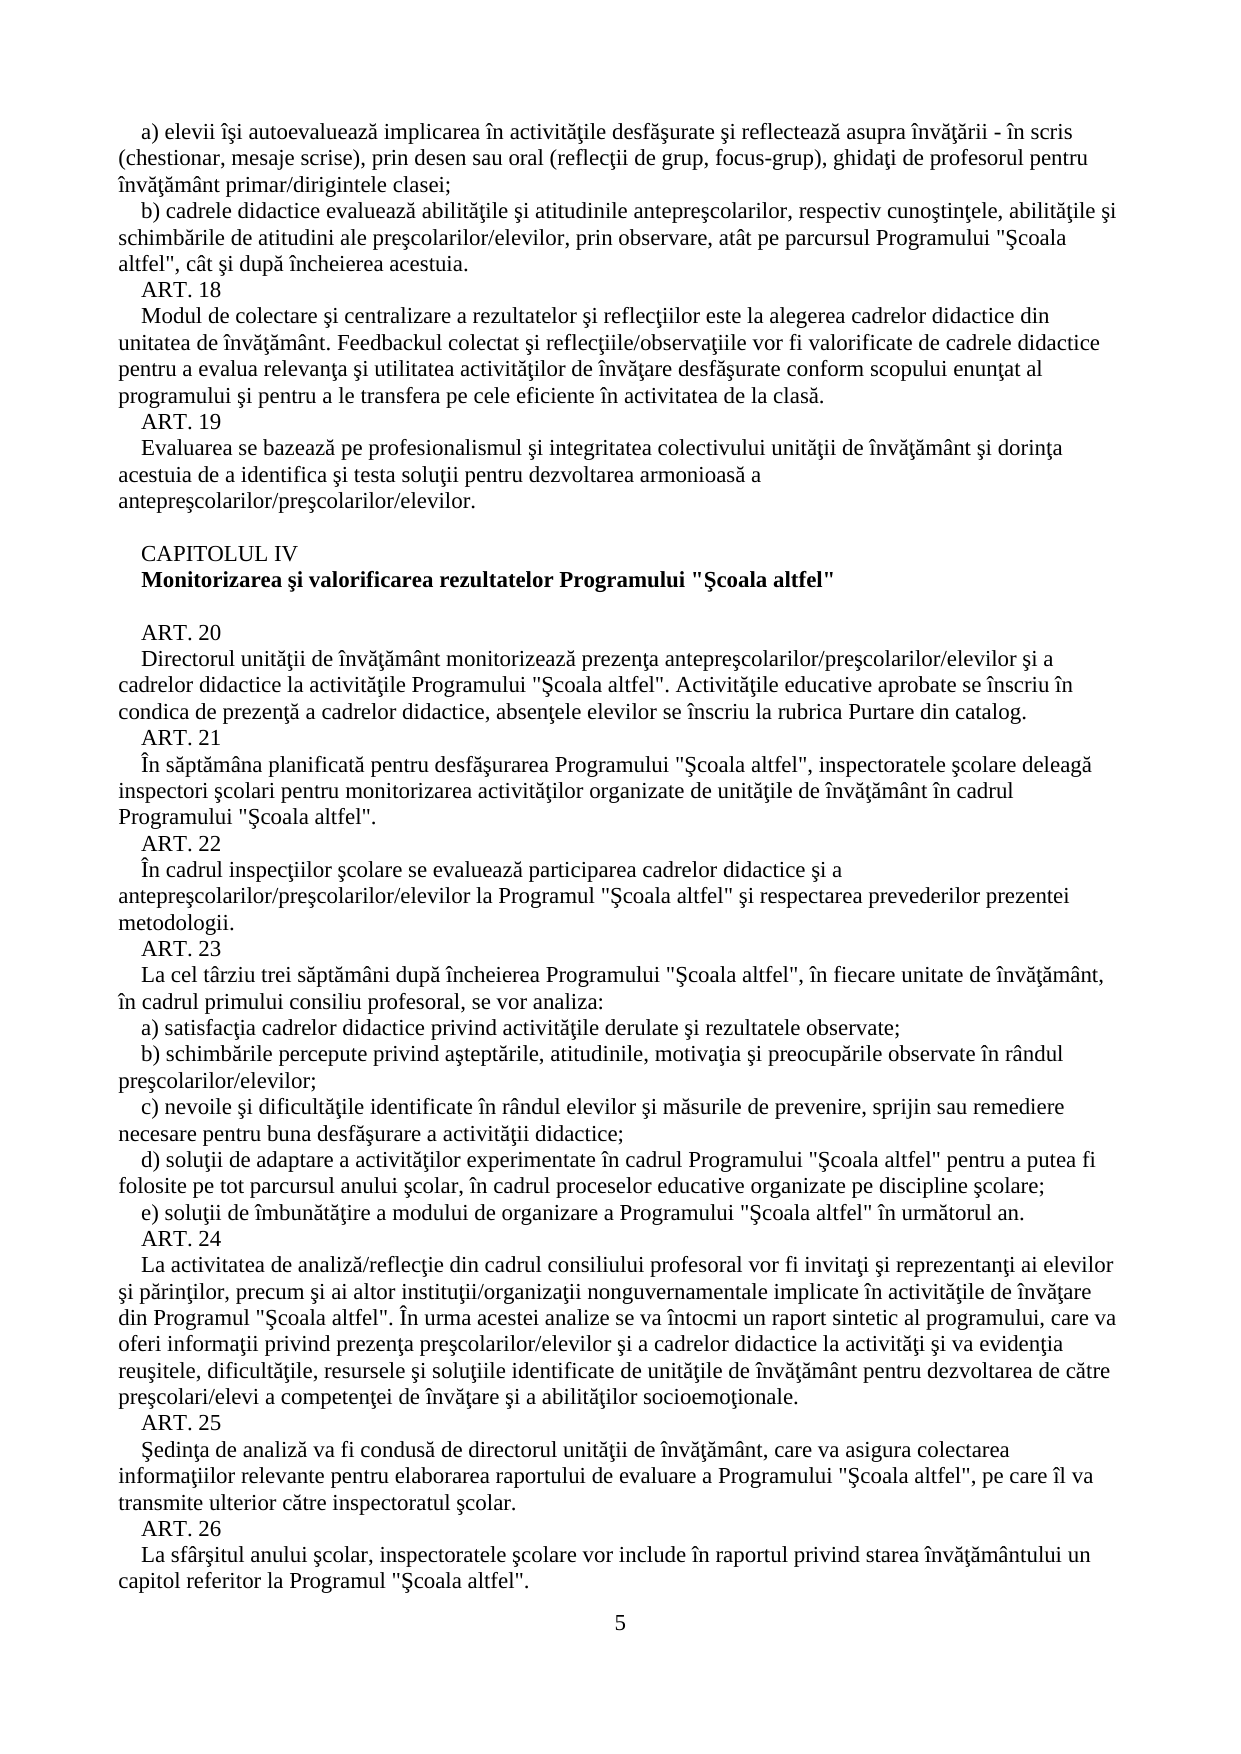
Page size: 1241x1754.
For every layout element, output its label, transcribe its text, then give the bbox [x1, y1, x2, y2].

text ART. 22 [118, 830, 1122, 856]
text La activitatea de analiză/reflecţie din cadrul consiliului profesoral vor fi invitaţi şi reprezentanţi ai elevilor şi părinţilor, precum şi ai altor instituţii/organizaţii nonguvernamentale implicate în activităţile de învăţare din Programul "Şcoala altfel". În urma acestei analize se va întocmi un raport sintetic al programului, care va oferi informaţii privind prezenţa preşcolarilor/elevilor şi a cadrelor didactice la activităţi şi va evidenţia reuşitele, dificultăţile, resursele şi soluţiile identificate de unităţile de învăţământ pentru dezvoltarea de către preşcolari/elevi a competenţei de învăţare şi a abilităţilor socioemoţionale. [118, 1251, 1122, 1409]
text ART. 21 [118, 724, 1122, 751]
text Şedinţa de analiză va fi condusă de directorul unităţii de învăţământ, care va asigura colectarea informaţiilor relevante pentru elaborarea raportului de evaluare a Programului "Şcoala altfel", pe care îl va transmite ulterior către inspectoratul şcolar. [118, 1436, 1122, 1515]
text Directorul unităţii de învăţământ monitorizează prezenţa antepreşcolarilor/preşcolarilor/elevilor şi a cadrelor didactice la activităţile Programului "Şcoala altfel". Activităţile educative aprobate se înscriu în condica de prezenţă a cadrelor didactice, absenţele elevilor se înscriu la rubrica Purtare din catalog. [118, 645, 1122, 724]
text c) nevoile şi dificultăţile identificate în rândul elevilor şi măsurile de prevenire, sprijin sau remediere necesare pentru buna desfăşurare a activităţii didactice; [118, 1093, 1122, 1146]
text ART. 23 [118, 935, 1122, 961]
text ART. 19 [118, 408, 1122, 434]
text ART. 26 [118, 1515, 1122, 1541]
text CAPITOLUL IV [118, 540, 1122, 566]
text În săptămâna planificată pentru desfăşurarea Programului "Şcoala altfel", inspectoratele şcolare deleagă inspectori şcolari pentru monitorizarea activităţilor organizate de unităţile de învăţământ în cadrul Programului "Şcoala altfel". [118, 751, 1122, 830]
text Modul de colectare şi centralizare a rezultatelor şi reflecţiilor este la alegerea cadrelor didactice din unitatea de învăţământ. Feedbackul colectat şi reflecţiile/observaţiile vor fi valorificate de cadrele didactice pentru a evalua relevanţa şi utilitatea activităţilor de învăţare desfăşurate conform scopului enunţat al programului şi pentru a le transfera pe cele eficiente în activitatea de la clasă. [118, 303, 1122, 408]
text ART. 25 [118, 1409, 1122, 1436]
text b) schimbările percepute privind aşteptările, atitudinile, motivaţia şi preocupările observate în rândul preşcolarilor/elevilor; [118, 1041, 1122, 1093]
text Monitorizarea şi valorificarea rezultatelor Programului "Şcoala altfel" [118, 566, 1122, 592]
text e) soluţii de îmbunătăţire a modului de organizare a Programului "Şcoala altfel" în următorul an. [118, 1199, 1122, 1225]
text ART. 18 [118, 276, 1122, 303]
text ART. 20 [118, 619, 1122, 645]
text b) cadrele didactice evaluează abilităţile şi atitudinile antepreşcolarilor, respectiv cunoştinţele, abilităţile şi schimbările de atitudini ale preşcolarilor/elevilor, prin observare, atât pe parcursul Programului "Şcoala altfel", cât şi după încheierea acestuia. [118, 197, 1122, 276]
text d) soluţii de adaptare a activităţilor experimentate în cadrul Programului "Şcoala altfel" pentru a putea fi folosite pe tot parcursul anului şcolar, în cadrul proceselor educative organizate pe discipline şcolare; [118, 1146, 1122, 1199]
text Evaluarea se bazează pe profesionalismul şi integritatea colectivului unităţii de învăţământ şi dorinţa acestuia de a identifica şi testa soluţii pentru dezvoltarea armonioasă a antepreşcolarilor/preşcolarilor/elevilor. [118, 434, 1122, 513]
text În cadrul inspecţiilor şcolare se evaluează participarea cadrelor didactice şi a antepreşcolarilor/preşcolarilor/elevilor la Programul "Şcoala altfel" şi respectarea prevederilor prezentei metodologii. [118, 856, 1122, 935]
text La sfârşitul anului şcolar, inspectoratele şcolare vor include în raportul privind starea învăţământului un capitol referitor la Programul "Şcoala altfel". [118, 1541, 1122, 1594]
text a) satisfacţia cadrelor didactice privind activităţile derulate şi rezultatele observate; [118, 1014, 1122, 1041]
text La cel târziu trei săptămâni după încheierea Programului "Şcoala altfel", în fiecare unitate de învăţământ, în cadrul primului consiliu profesoral, se vor analiza: [118, 961, 1122, 1014]
text ART. 24 [118, 1225, 1122, 1251]
text a) elevii îşi autoevaluează implicarea în activităţile desfăşurate şi reflectează asupra învăţării - în scris (chestionar, mesaje scrise), prin desen sau oral (reflecţii de grup, focus-grup), ghidaţi de profesorul pentru învăţământ primar/dirigintele clasei; [118, 118, 1122, 197]
